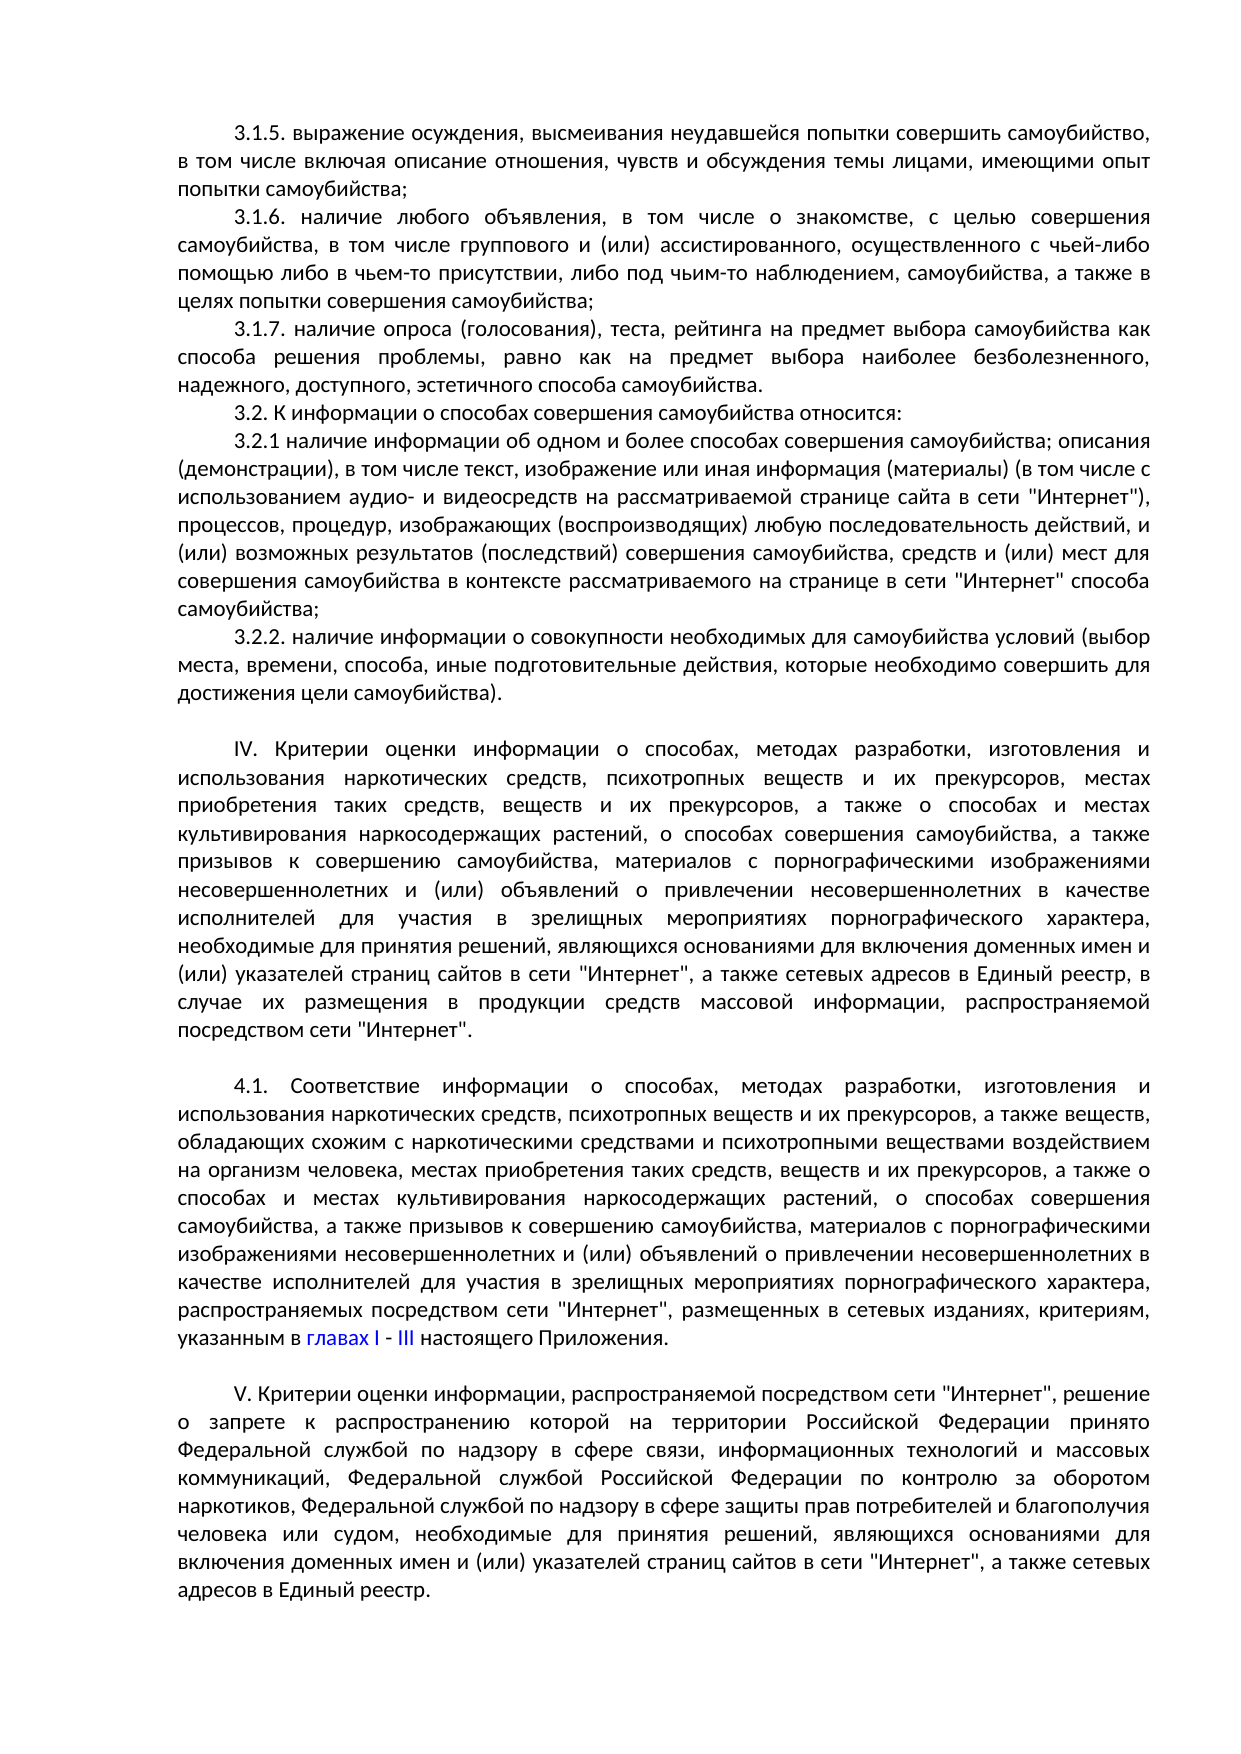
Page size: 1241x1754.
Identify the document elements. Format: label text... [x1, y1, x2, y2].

text 3.1.7. наличие опроса (голосования), теста, рейтинга на предмет выбора самоубийства как способа решения проблемы, равно как на предмет выбора наиболее безболезненного, надежного, доступного, эстетичного способа самоубийства. [177, 314, 1152, 398]
text 3.2.2. наличие информации о совокупности необходимых для самоубийства условий (выбор места, времени, способа, иные подготовительные действия, которые необходимо совершить для достижения цели самоубийства). [177, 622, 1152, 707]
text 3.2.1 наличие информации об одном и более способах совершения самоубийства; описания (демонстрации), в том числе текст, изображение или иная информация (материалы) (в том числе с использованием аудио- и видеосредств на рассматриваемой странице сайта в сети "Интернет"), процессов, процедур, изображающих (воспроизводящих) любую последовательность действий, и (или) возможных результатов (последствий) совершения самоубийства, средств и (или) мест для совершения самоубийства в контексте рассматриваемого на странице в сети "Интернет" способа самоубийства; [177, 426, 1152, 622]
text 3.2. К информации о способах совершения самоубийства относится: [177, 398, 1152, 426]
text V. Критерии оценки информации, распространяемой посредством сети "Интернет", решение о запрете к распространению которой на территории Российской Федерации принято Федеральной службой по надзору в сфере связи, информационных технологий и массовых коммуникаций, Федеральной службой Российской Федерации по контролю за оборотом наркотиков, Федеральной службой по надзору в сфере защиты прав потребителей и благополучия человека или судом, необходимые для принятия решений, являющихся основаниями для включения доменных имен и (или) указателей страниц сайтов в сети "Интернет", а также сетевых адресов в Единый реестр. [177, 1379, 1152, 1603]
text 3.1.5. выражение осуждения, высмеивания неудавшейся попытки совершить самоубийство, в том числе включая описание отношения, чувств и обсуждения темы лицами, имеющими опыт попытки самоубийства; [177, 118, 1152, 202]
text 3.1.6. наличие любого объявления, в том числе о знакомстве, с целью совершения самоубийства, в том числе группового и (или) ассистированного, осуществленного с чьей-либо помощью либо в чьем-то присутствии, либо под чьим-то наблюдением, самоубийства, а также в целях попытки совершения самоубийства; [177, 202, 1152, 314]
text IV. Критерии оценки информации о способах, методах разработки, изготовления и использования наркотических средств, психотропных веществ и их прекурсоров, местах приобретения таких средств, веществ и их прекурсоров, а также о способах и местах культивирования наркосодержащих растений, о способах совершения самоубийства, а также призывов к совершению самоубийства, материалов с порнографическими изображениями несовершеннолетних и (или) объявлений о привлечении несовершеннолетних в качестве исполнителей для участия в зрелищных мероприятиях порнографического характера, необходимые для принятия решений, являющихся основаниями для включения доменных имен и (или) указателей страниц сайтов в сети "Интернет", а также сетевых адресов в Единый реестр, в случае их размещения в продукции средств массовой информации, распространяемой посредством сети "Интернет". [177, 734, 1152, 1043]
text 4.1. Соответствие информации о способах, методах разработки, изготовления и использования наркотических средств, психотропных веществ и их прекурсоров, а также веществ, обладающих схожим с наркотическими средствами и психотропными веществами воздействием на организм человека, местах приобретения таких средств, веществ и их прекурсоров, а также о способах и местах культивирования наркосодержащих растений, о способах совершения самоубийства, а также призывов к совершению самоубийства, материалов с порнографическими изображениями несовершеннолетних и (или) объявлений о привлечении несовершеннолетних в качестве исполнителей для участия в зрелищных мероприятиях порнографического характера, распространяемых посредством сети "Интернет", размещенных в сетевых изданиях, критериям, указанным в главах I - III настоящего Приложения. [177, 1071, 1152, 1351]
